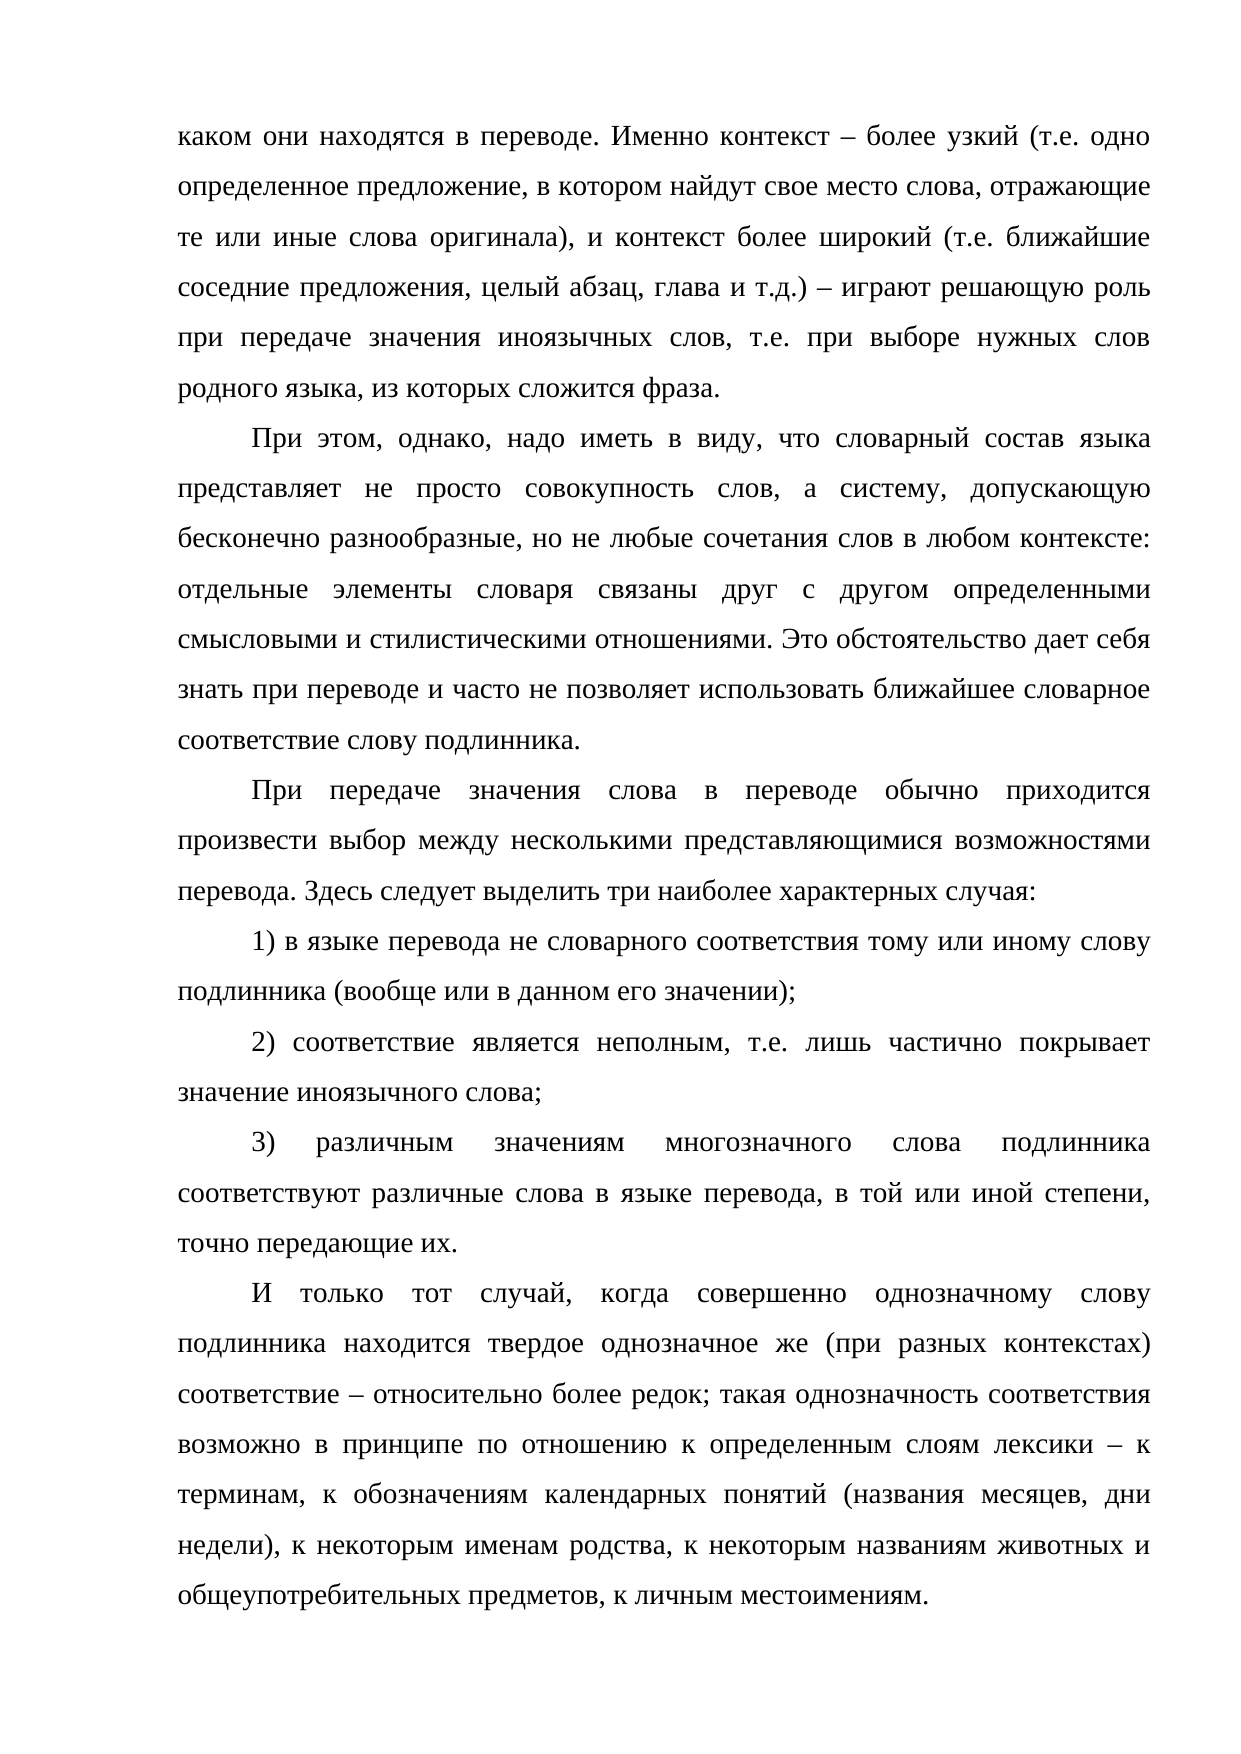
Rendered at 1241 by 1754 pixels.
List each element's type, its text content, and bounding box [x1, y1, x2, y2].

text 3) различным значениям многозначного слова подлинника соответствуют различные слова в языке перевода, в той или иной степени, точно передающие их. [177, 1124, 1152, 1258]
text При передаче значения слова в переводе обычно приходится произвести выбор между несколькими представляющимися возможностями перевода. Здесь следует выделить три наиболее характерных случая: [177, 772, 1152, 906]
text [177, 118, 1152, 403]
text И только тот случай, когда совершенно однозначному слову подлинника находится твердое однозначное же (при разных контекстах) соответствие – относительно более редок; такая однозначность соответствия возможно в принципе по отношению к определенным слоям лексики – к терминам, к обозначениям календарных понятий (названия месяцев, дни недели), к некоторым именам родства, к некоторым названиям животных и общеупотребительных предметов, к личным местоимениям. [177, 1275, 1152, 1611]
text 2) соответствие является неполным, т.е. лишь частично покрывает значение иноязычного слова; [177, 1024, 1152, 1108]
text 1) в языке перевода не словарного соответствия тому или иному слову подлинника (вообще или в данном его значении); [177, 923, 1152, 1007]
text При этом, однако, надо иметь в виду, что словарный состав языка представляет не просто совокупность слов, а систему, допускающую бесконечно разнообразные, но не любые сочетания слов в любом контексте: отдельные элементы словаря связаны друг с другом определенными смысловыми и стилистическими отношениями. Это обстоятельство дает себя знать при переводе и часто не позволяет использовать ближайшее словарное соответствие слову подлинника. [177, 420, 1152, 755]
